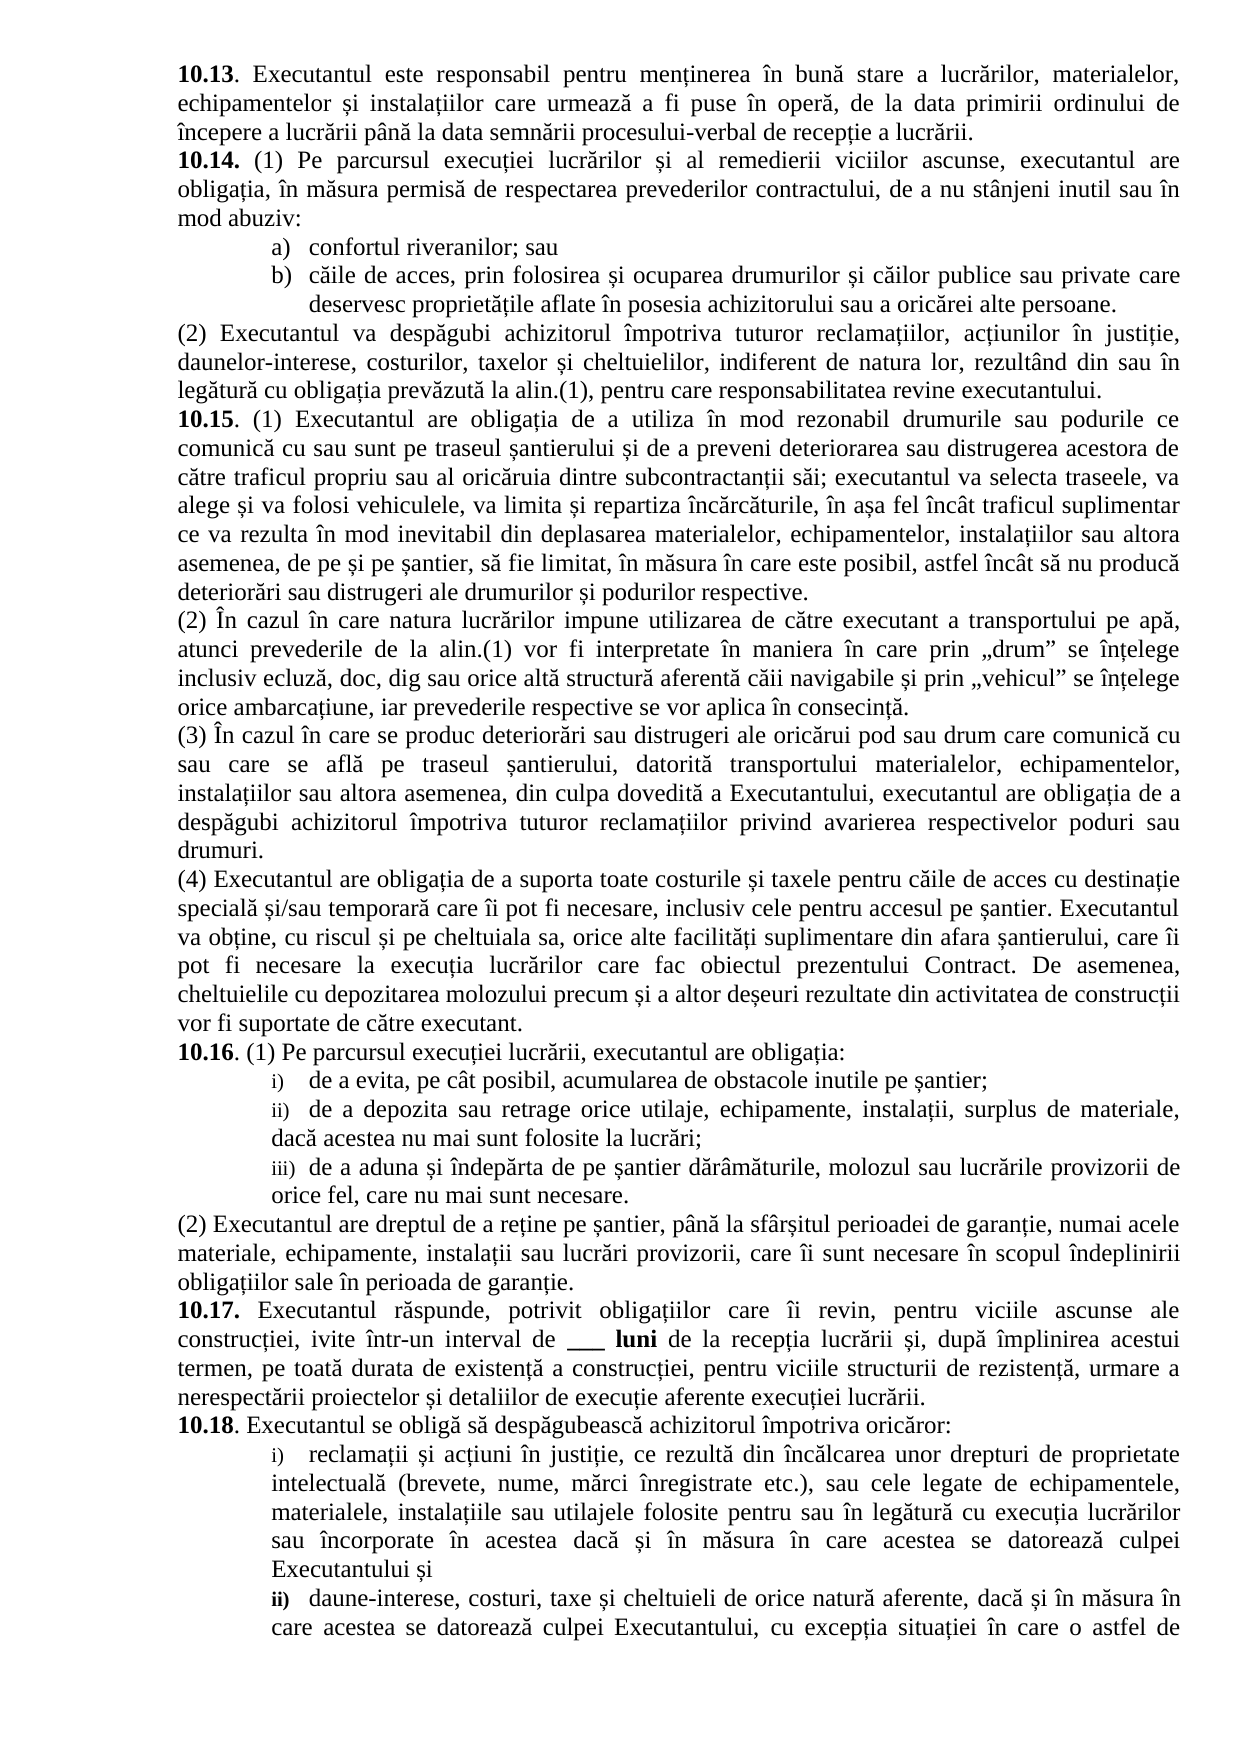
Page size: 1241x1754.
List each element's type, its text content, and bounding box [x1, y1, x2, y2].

list căile de acces, prin folosirea și ocuparea drumurilor și căilor publice sau private care deservesc proprietățile aflate în posesia achizitorului sau a oricărei alte persoane. [271, 260, 1181, 318]
text (4) Executantul are obligația de a suporta toate costurile și taxele pentru căile de acces cu destinație specială și/sau temporară care îi pot fi necesare, inclusiv cele pentru accesul pe șantier. Executantul va obține, cu riscul și pe cheltuiala sa, orice alte facilități suplimentare din afara șantierului, care îi pot fi necesare la execuția lucrărilor care fac obiectul prezentului Contract. De asemenea, cheltuielile cu depozitarea molozului precum și a altor deșeuri rezultate din activitatea de construcții vor fi suportate de către executant. [177, 864, 1181, 1037]
list reclamații și acțiuni în justiție, ce rezultă din încălcarea unor drepturi de proprietate intelectuală (brevete, nume, mărci înregistrate etc.), sau cele legate de echipamentele, materialele, instalațiile sau utilajele folosite pentru sau în legătură cu execuția lucrărilor sau încorporate în acestea dacă și în măsura în care acestea se datorează culpei Executantului și [271, 1439, 1181, 1583]
list de a evita, pe cât posibil, acumularea de obstacole inutile pe șantier; [271, 1065, 1181, 1094]
text 10.17. Executantul răspunde, potrivit obligațiilor care îi revin, pentru viciile ascunse ale construcției, ivite într-un interval de ___ luni de la recepția lucrării și, după împlinirea acestui termen, pe toată durata de existență a construcției, pentru viciile structurii de rezistență, urmare a nerespectării proiectelor și detaliilor de execuție aferente execuției lucrării. [177, 1295, 1181, 1410]
list de a depozita sau retrage orice utilaje, echipamente, instalații, surplus de materiale, dacă acestea nu mai sunt folosite la lucrări; [271, 1094, 1181, 1152]
text (2) Executantul va despăgubi achizitorul împotriva tuturor reclamațiilor, acțiunilor în justiție, daunelor-interese, costurilor, taxelor și cheltuielilor, indiferent de natura lor, rezultând din sau în legătură cu obligația prevăzută la alin.(1), pentru care responsabilitatea revine executantului. [177, 318, 1181, 404]
text 10.14. (1) Pe parcursul execuției lucrărilor și al remedierii viciilor ascunse, executantul are obligația, în măsura permisă de respectarea prevederilor contractului, de a nu stânjeni inutil sau în mod abuziv: [177, 145, 1181, 232]
list confortul riveranilor; sau [271, 232, 1181, 260]
list de a aduna și îndepărta de pe șantier dărâmăturile, molozul sau lucrările provizorii de orice fel, care nu mai sunt necesare. [271, 1152, 1181, 1209]
text (2) În cazul în care natura lucrărilor impune utilizarea de către executant a transportului pe apă, atunci prevederile de la alin.(1) vor fi interpretate în maniera în care prin „drum” se înțelege inclusiv ecluză, doc, dig sau orice altă structură aferentă căii navigabile și prin „vehicul” se înțelege orice ambarcațiune, iar prevederile respective se vor aplica în consecință. [177, 605, 1181, 720]
text (3) În cazul în care se produc deteriorări sau distrugeri ale oricărui pod sau drum care comunică cu sau care se află pe traseul șantierului, datorită transportului materialelor, echipamentelor, instalațiilor sau altora asemenea, din culpa dovedită a Executantului, executantul are obligația de a despăgubi achizitorul împotriva tuturor reclamațiilor privind avarierea respectivelor poduri sau drumuri. [177, 720, 1181, 864]
text 10.16. (1) Pe parcursul execuției lucrării, executantul are obligația: [177, 1037, 1181, 1065]
text (2) Executantul are dreptul de a reține pe șantier, până la sfârșitul perioadei de garanție, numai acele materiale, echipamente, instalații sau lucrări provizorii, care îi sunt necesare în scopul îndeplinirii obligațiilor sale în perioada de garanție. [177, 1209, 1181, 1295]
text 10.15. (1) Executantul are obligația de a utiliza în mod rezonabil drumurile sau podurile ce comunică cu sau sunt pe traseul șantierului și de a preveni deteriorarea sau distrugerea acestora de către traficul propriu sau al oricăruia dintre subcontractanții săi; executantul va selecta traseele, va alege și va folosi vehiculele, va limita și repartiza încărcăturile, în așa fel încât traficul suplimentar ce va rezulta în mod inevitabil din deplasarea materialelor, echipamentelor, instalațiilor sau altora asemenea, de pe și pe șantier, să fie limitat, în măsura în care este posibil, astfel încât să nu producă deteriorări sau distrugeri ale drumurilor și podurilor respective. [177, 404, 1181, 605]
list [271, 1583, 1181, 1640]
text 10.18. Executantul se obligă să despăgubească achizitorul împotriva oricăror: [177, 1410, 1181, 1439]
text 10.13. Executantul este responsabil pentru menținerea în bună stare a lucrărilor, materialelor, echipamentelor și instalațiilor care urmează a fi puse în operă, de la data primirii ordinului de începere a lucrării până la data semnării procesului-verbal de recepție a lucrării. [177, 59, 1181, 145]
